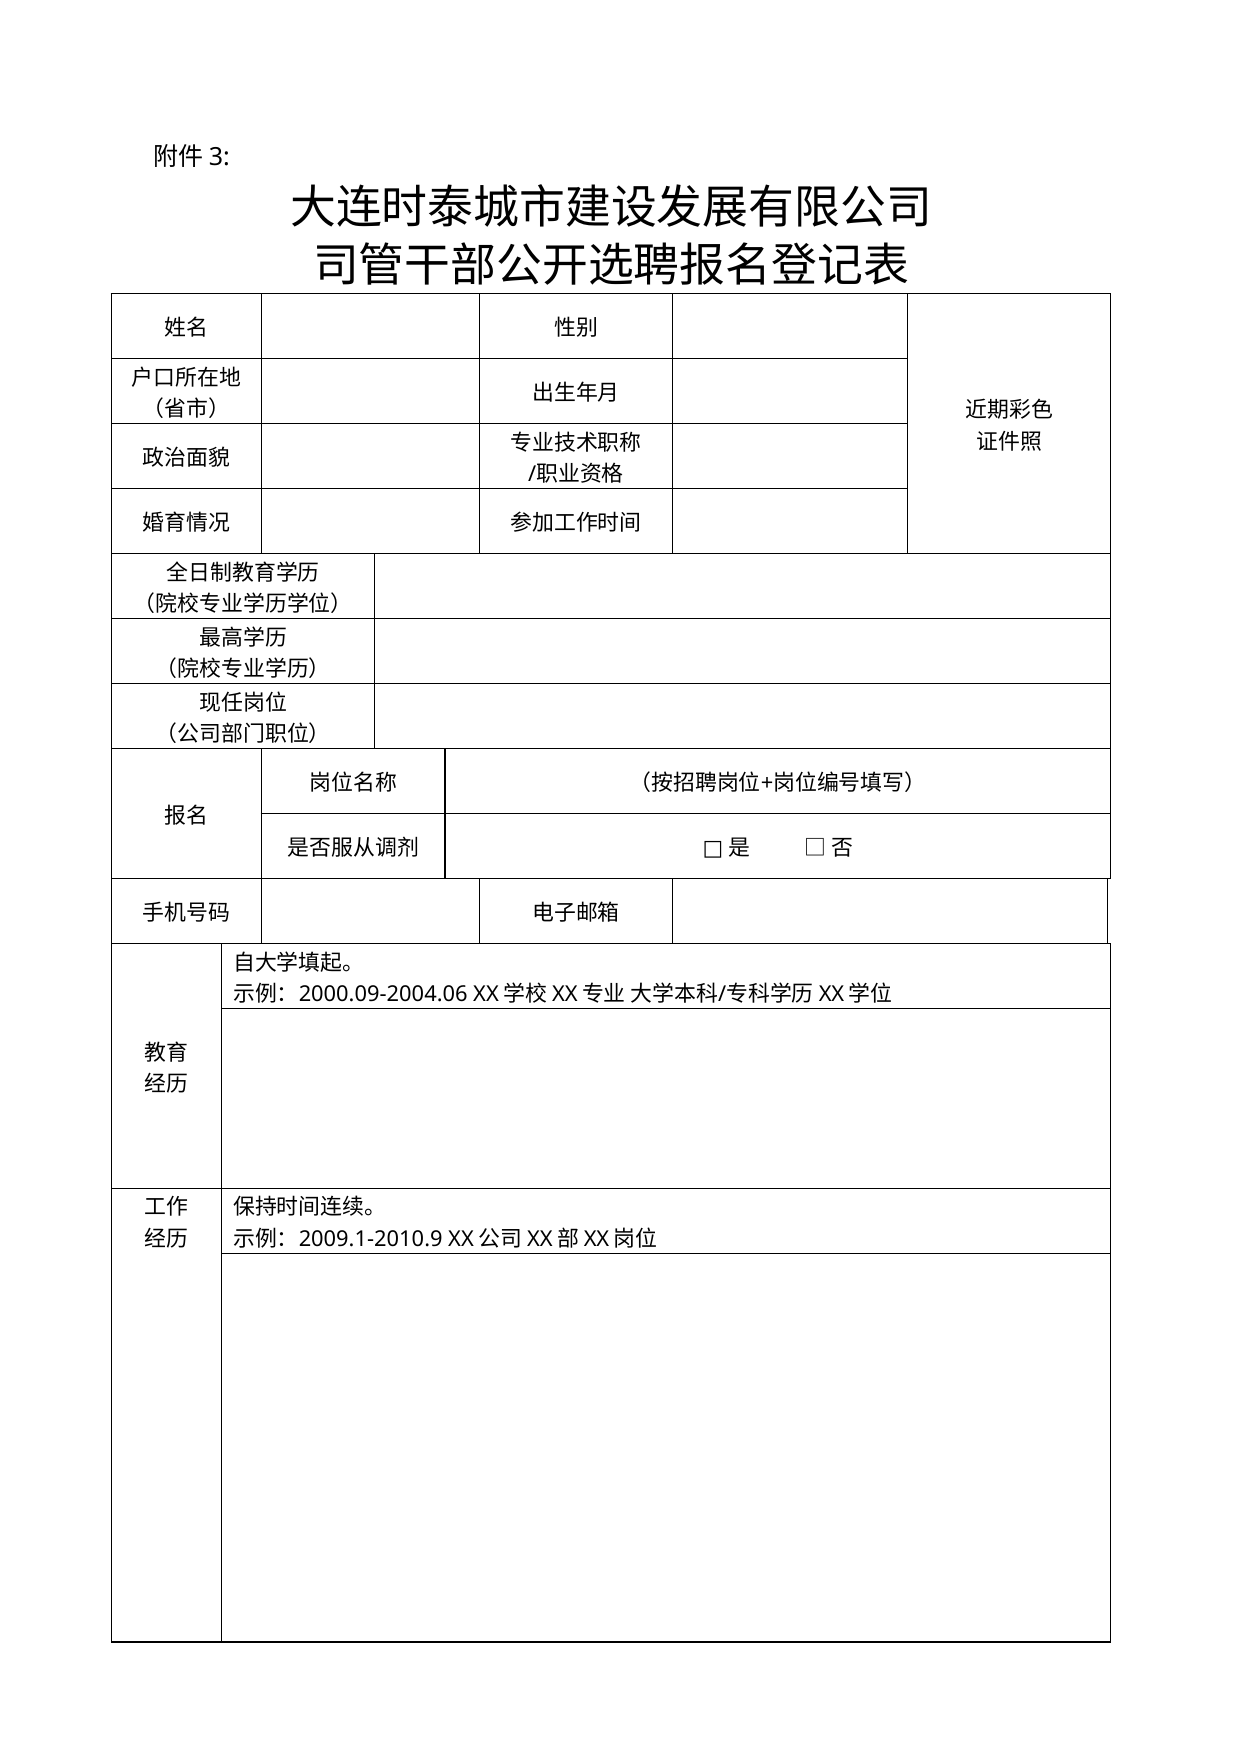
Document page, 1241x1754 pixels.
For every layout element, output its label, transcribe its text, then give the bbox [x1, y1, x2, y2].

table_cell 专业技术职称 /职业资格 [480, 424, 672, 488]
table_cell [375, 619, 1110, 683]
table_header 姓名 [112, 294, 261, 358]
table_cell 手机号码 [112, 879, 261, 943]
table_cell 工作 经历 [112, 1189, 221, 1641]
table_cell □ 是 □ 否 [446, 814, 1110, 878]
table_cell 婚育情况 [112, 489, 261, 553]
table_cell 户口所在地 （省市） [112, 359, 261, 423]
text 大连时泰城市建设发展有限公司 [154, 177, 1068, 235]
table_cell 全日制教育学历 （院校专业学历学位） [112, 554, 374, 618]
table_cell 政治面貌 [112, 424, 261, 488]
table_cell 现任岗位 （公司部门职位） [112, 684, 374, 748]
table_header [673, 294, 907, 358]
table_cell [673, 424, 907, 488]
table_cell [222, 1254, 1110, 1641]
table_header 性别 [480, 294, 672, 358]
text 司管干部公开选聘报名登记表 [154, 235, 1068, 293]
table_cell 自大学填起。 示例：2000.09-2004.06 XX学校 XX专业 大学本科/专科学历 XX学位 [222, 944, 1110, 1008]
table_cell 教育 经历 [112, 944, 221, 1188]
table_cell [673, 489, 907, 553]
table_cell [262, 424, 479, 488]
table_cell 电子邮箱 [480, 879, 672, 943]
table_cell 最高学历 （院校专业学历） [112, 619, 374, 683]
table_cell [375, 684, 1110, 748]
table_cell [673, 359, 907, 423]
table_cell 岗位名称 [262, 749, 444, 813]
table_cell 参加工作时间 [480, 489, 672, 553]
text 附件3: [154, 118, 1068, 177]
table_cell 是否服从调剂 [262, 814, 444, 878]
table_cell 报名 [112, 749, 261, 878]
table_cell 保持时间连续。 示例：2009.1-2010.9 XX公司 XX部 XX岗位 [222, 1189, 1110, 1253]
table_cell [262, 879, 479, 943]
table_cell [262, 359, 479, 423]
table_cell [222, 1009, 1110, 1188]
table_cell [375, 554, 1110, 618]
table_header [262, 294, 479, 358]
table_header 近期彩色 证件照 [908, 294, 1110, 553]
table_cell [262, 489, 479, 553]
table_cell （按招聘岗位+岗位编号填写） [446, 749, 1110, 813]
table_cell 出生年月 [480, 359, 672, 423]
table_cell [673, 879, 1107, 943]
